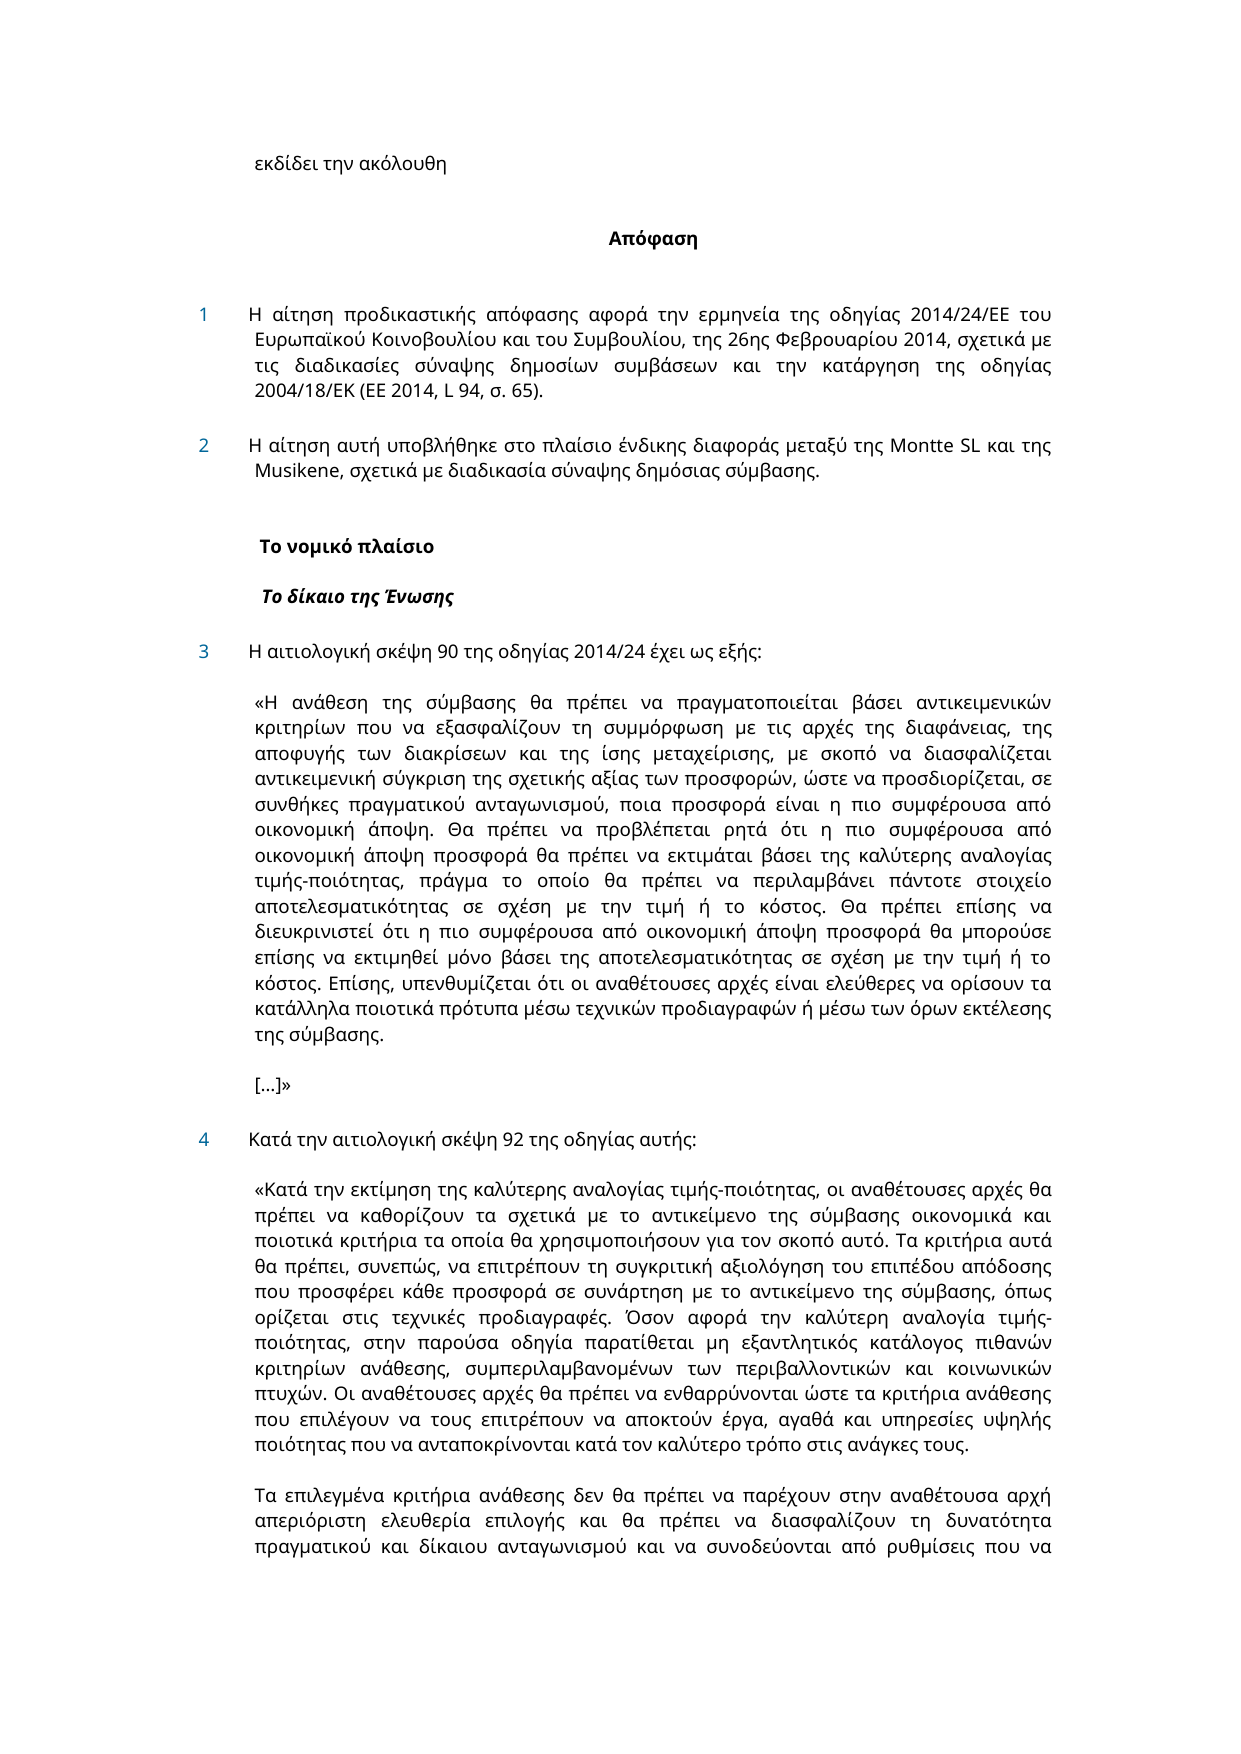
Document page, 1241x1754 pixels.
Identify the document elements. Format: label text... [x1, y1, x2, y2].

text 1 Η αίτηση προδικαστικής απόφασης αφορά την ερμηνεία της οδηγίας 2014/24/ΕΕ του Ευρωπαϊκού Κοινοβουλίου και του Συμβουλίου, της 26ης Φεβρουαρίου 2014, σχετικά με τις διαδικασίες σύναψης δημοσίων συμβάσεων και την κατάργηση της οδηγίας 2004/18/ΕΚ (ΕΕ 2014, L 94, σ. 65). [198, 301, 1053, 403]
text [254, 1482, 1053, 1559]
text «Κατά την εκτίμηση της καλύτερης αναλογίας τιμής-ποιότητας, οι αναθέτουσες αρχές θα πρέπει να καθορίζουν τα σχετικά με το αντικείμενο της σύμβασης οικονομικά και ποιοτικά κριτήρια τα οποία θα χρησιμοποιήσουν για τον σκοπό αυτό. Τα κριτήρια αυτά θα πρέπει, συνεπώς, να επιτρέπουν τη συγκριτική αξιολόγηση του επιπέδου απόδοσης που προσφέρει κάθε προσφορά σε συνάρτηση με το αντικείμενο της σύμβασης, όπως ορίζεται στις τεχνικές προδιαγραφές. Όσον αφορά την καλύτερη αναλογία τιμής-ποιότητας, στην παρούσα οδηγία παρατίθεται μη εξαντλητικός κατάλογος πιθανών κριτηρίων ανάθεσης, συμπεριλαμβανομένων των περιβαλλοντικών και κοινωνικών πτυχών. Οι αναθέτουσες αρχές θα πρέπει να ενθαρρύνονται ώστε τα κριτήρια ανάθεσης που επιλέγουν να τους επιτρέπουν να αποκτούν έργα, αγαθά και υπηρεσίες υψηλής ποιότητας που να ανταποκρίνονται κατά τον καλύτερο τρόπο στις ανάγκες τους. [254, 1177, 1053, 1457]
text Το νομικό πλαίσιο [254, 533, 1053, 559]
text «Η ανάθεση της σύμβασης θα πρέπει να πραγματοποιείται βάσει αντικειμενικών κριτηρίων που να εξασφαλίζουν τη συμμόρφωση με τις αρχές της διαφάνειας, της αποφυγής των διακρίσεων και της ίσης μεταχείρισης, με σκοπό να διασφαλίζεται αντικειμενική σύγκριση της σχετικής αξίας των προσφορών, ώστε να προσδιορίζεται, σε συνθήκες πραγματικού ανταγωνισμού, ποια προσφορά είναι η πιο συμφέρουσα από οικονομική άποψη. Θα πρέπει να προβλέπεται ρητά ότι η πιο συμφέρουσα από οικονομική άποψη προσφορά θα πρέπει να εκτιμάται βάσει της καλύτερης αναλογίας τιμής-ποιότητας, πράγμα το οποίο θα πρέπει να περιλαμβάνει πάντοτε στοιχείο αποτελεσματικότητας σε σχέση με την τιμή ή το κόστος. Θα πρέπει επίσης να διευκρινιστεί ότι η πιο συμφέρουσα από οικονομική άποψη προσφορά θα μπορούσε επίσης να εκτιμηθεί μόνο βάσει της αποτελεσματικότητας σε σχέση με την τιμή ή το κόστος. Επίσης, υπενθυμίζεται ότι οι αναθέτουσες αρχές είναι ελεύθερες να ορίσουν τα κατάλληλα ποιοτικά πρότυπα μέσω τεχνικών προδιαγραφών ή μέσω των όρων εκτέλεσης της σύμβασης. [254, 689, 1053, 1046]
text 2 Η αίτηση αυτή υποβλήθηκε στο πλαίσιο ένδικης διαφοράς μεταξύ της Montte SL και της Musikene, σχετικά με διαδικασία σύναψης δημόσιας σύμβασης. [198, 432, 1053, 483]
text εκδίδει την ακόλουθη [254, 150, 1053, 176]
text 4 Κατά την αιτιολογική σκέψη 92 της οδηγίας αυτής: [198, 1126, 1053, 1152]
text Το δίκαιο της Ένωσης [254, 584, 1053, 609]
text […]» [254, 1071, 1053, 1097]
text 3 Η αιτιολογική σκέψη 90 της οδηγίας 2014/24 έχει ως εξής: [198, 638, 1053, 664]
text Απόφαση [254, 226, 1053, 251]
